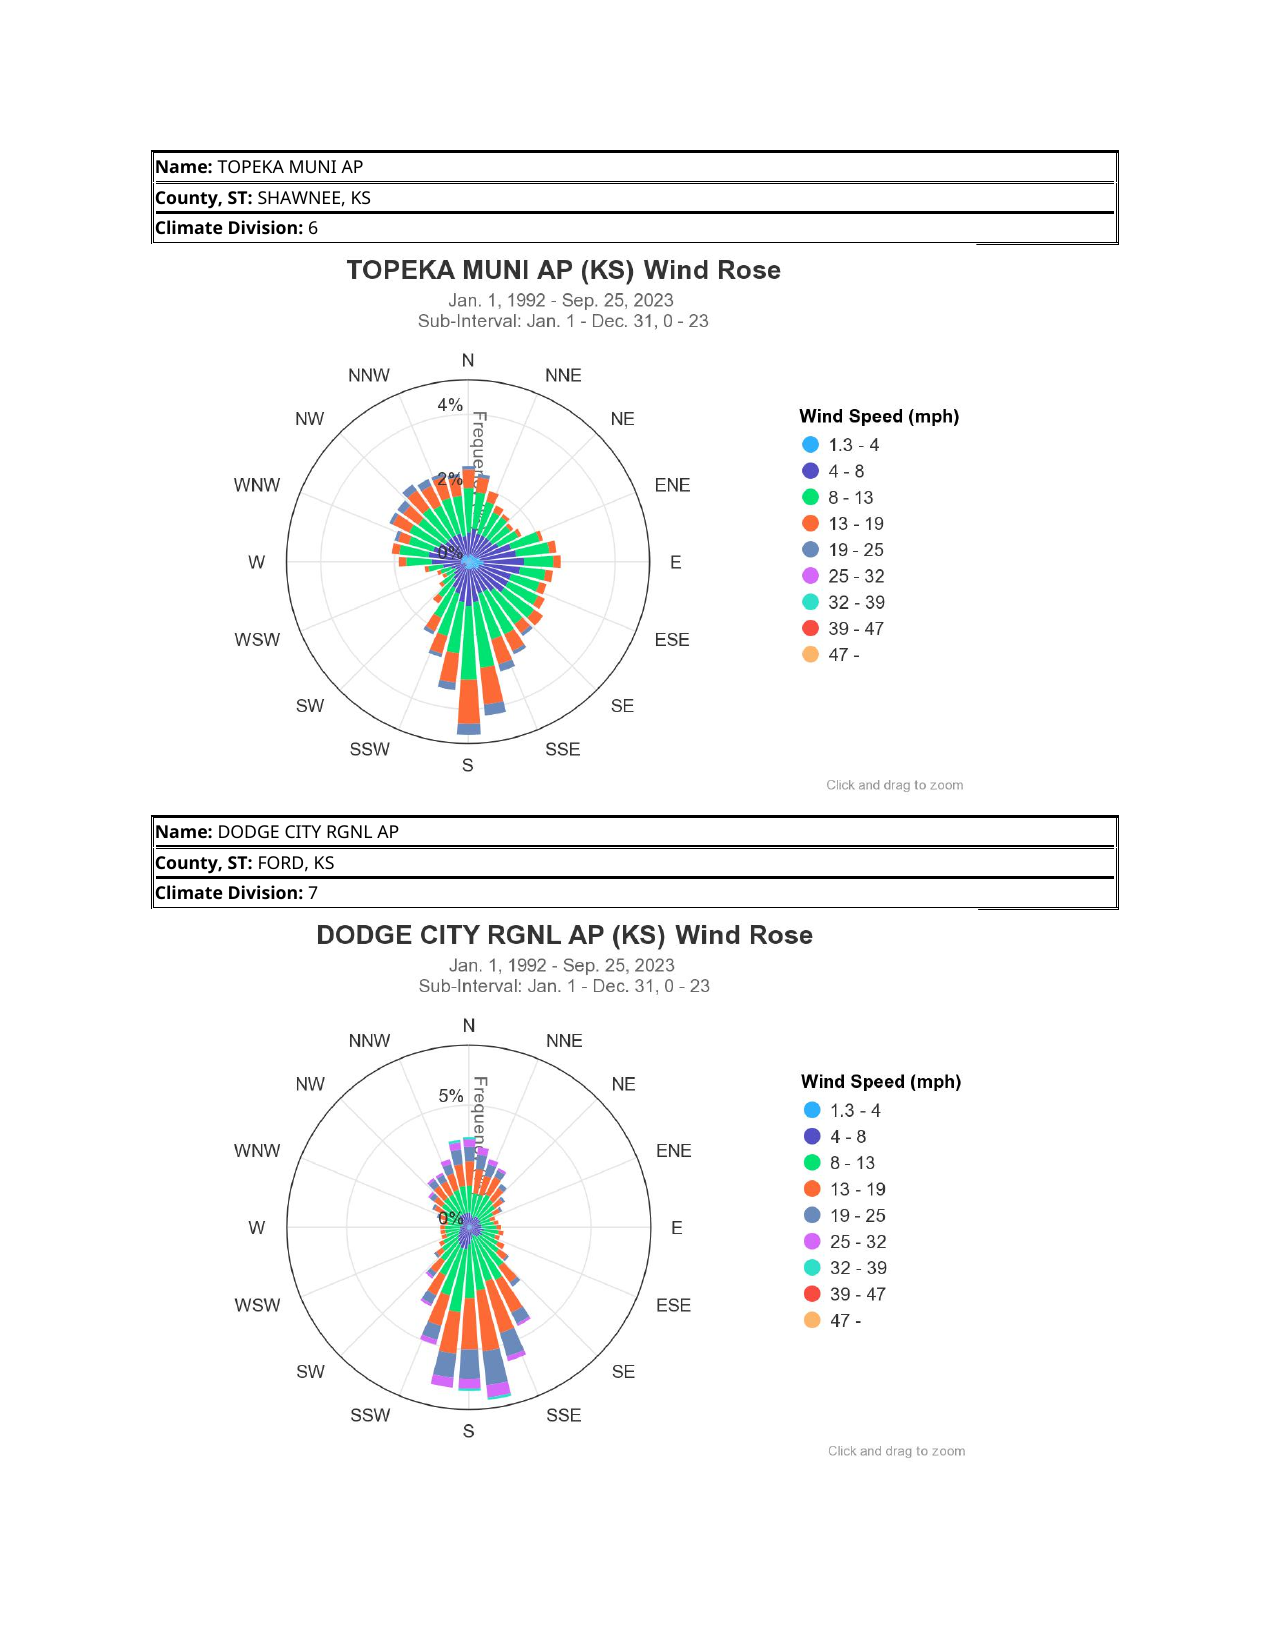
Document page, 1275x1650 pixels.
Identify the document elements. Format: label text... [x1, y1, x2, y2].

table_cell County, ST: FORD, KS [154, 845, 1116, 876]
picture [150, 909, 979, 1462]
table_cell Climate Division: 7 [154, 876, 1116, 906]
table_cell Climate Division: 6 [154, 211, 1116, 242]
table_header Name: TOPEKA MUNI AP [154, 153, 1116, 181]
table_cell County, ST: SHAWNEE, KS [152, 181, 1117, 211]
table_header Name: DODGE CITY RGNL AP [154, 818, 1116, 845]
picture [150, 244, 977, 796]
